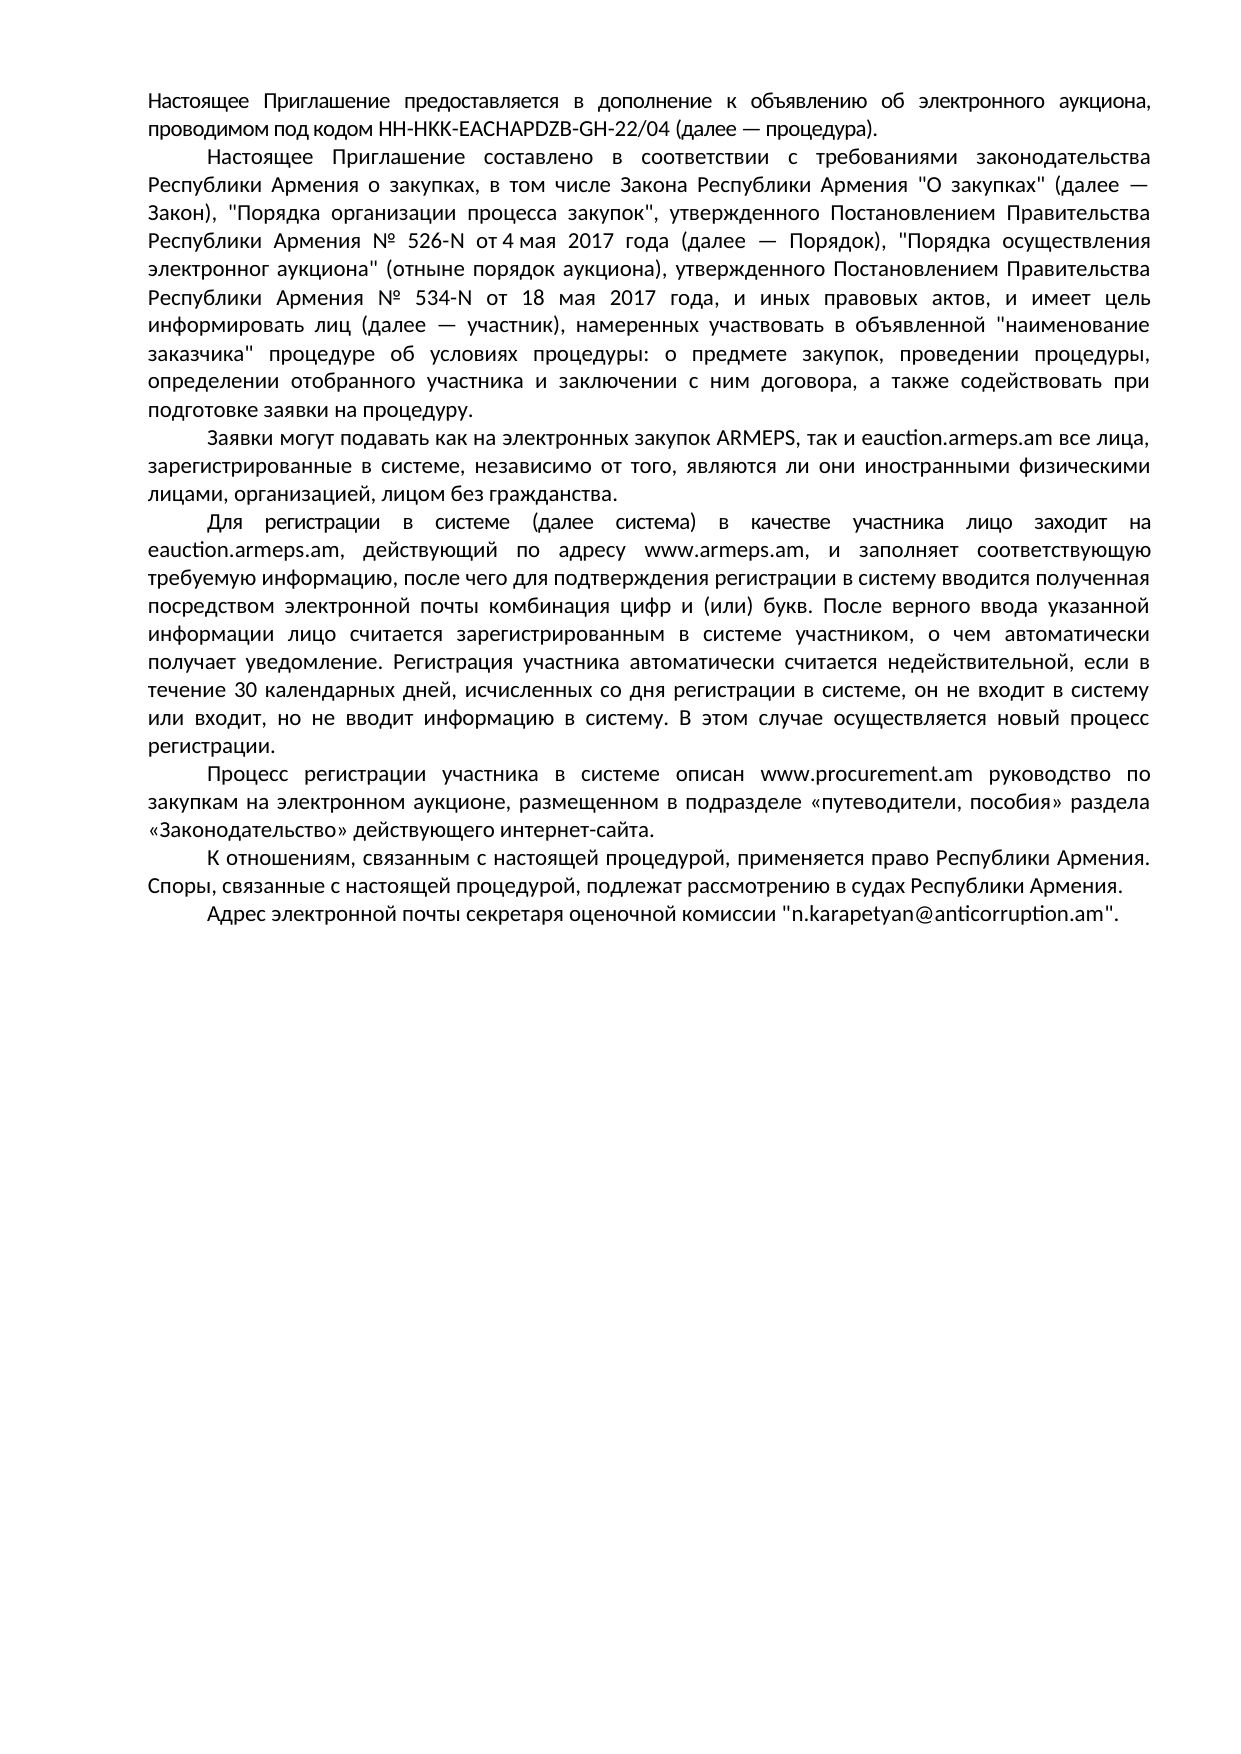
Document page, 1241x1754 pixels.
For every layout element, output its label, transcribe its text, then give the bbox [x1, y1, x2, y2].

text Для регистрации в системе (далее система) в качестве участника лицо заходит на eauction.armeps.am, действующий по адресу www.armeps.am, и заполняет соответствующую требуемую информацию, после чего для подтверждения регистрации в систему вводится полученная посредством электронной почты комбинация цифр и (или) букв. После верного ввода указанной информации лицо считается зарегистрированным в системе участником, о чем автоматически получает уведомление. Регистрация участника автоматически считается недействительной, если в течение 30 календарных дней, исчисленных со дня регистрации в системе, он не входит в систему или входит, но не вводит информацию в систему. В этом случае осуществляется новый процесс регистрации. [148, 507, 1152, 759]
text Настоящее Приглашение составлено в соответствии с требованиями законодательства Республики Армения о закупках, в том числе Закона Республики Армения "О закупках" (далее — Закон), "Порядка организации процесса закупок", утвержденного Постановлением Правительства Республики Армения № 526-N от 4 мая 2017 года (далее — Порядок), "Порядка осуществления электронног аукциона" (отныне порядок аукциона), утвержденного Постановлением Правительства Республики Армения № 534-N от 18 мая 2017 года, и иных правовых актов, и имеет цель информировать лиц (далее — участник), намеренных участвовать в объявленной "наименование заказчика" процедуре об условиях процедуры: о предмете закупок, проведении процедуры, определении отобранного участника и заключении с ним договора, а также содействовать при подготовке заявки на процедуру. [148, 142, 1152, 423]
text Адрес электронной почты секретаря оценочной комиссии "n.karapetyan@anticorruption.am". [148, 899, 1152, 927]
text К отношениям, связанным с настоящей процедурой, применяется право Республики Армения. Споры, связанные с настоящей процедурой, подлежат рассмотрению в судах Республики Армения. [148, 843, 1152, 899]
text Процесс регистрации участника в системе описан www.procurement.am руководство по закупкам на электронном аукционе, размещенном в подразделе «путеводители, пособия» раздела «Законодательство» действующего интернет-сайта. [148, 759, 1152, 843]
text Заявки могут подавать как на электронных закупок ARMEPS, так и eauction.armeps.am все лица, зарегистрированные в системе, независимо от того, являются ли они иностранными физическими лицами, организацией, лицом без гражданства. [148, 423, 1152, 507]
text Настоящее Приглашение предоставляется в дополнение к объявлению об электронного аукциона, проводимом под кодом HH-HKK-EACHAPDZB-GH-22/04 (далее — процедура). [148, 86, 1152, 142]
